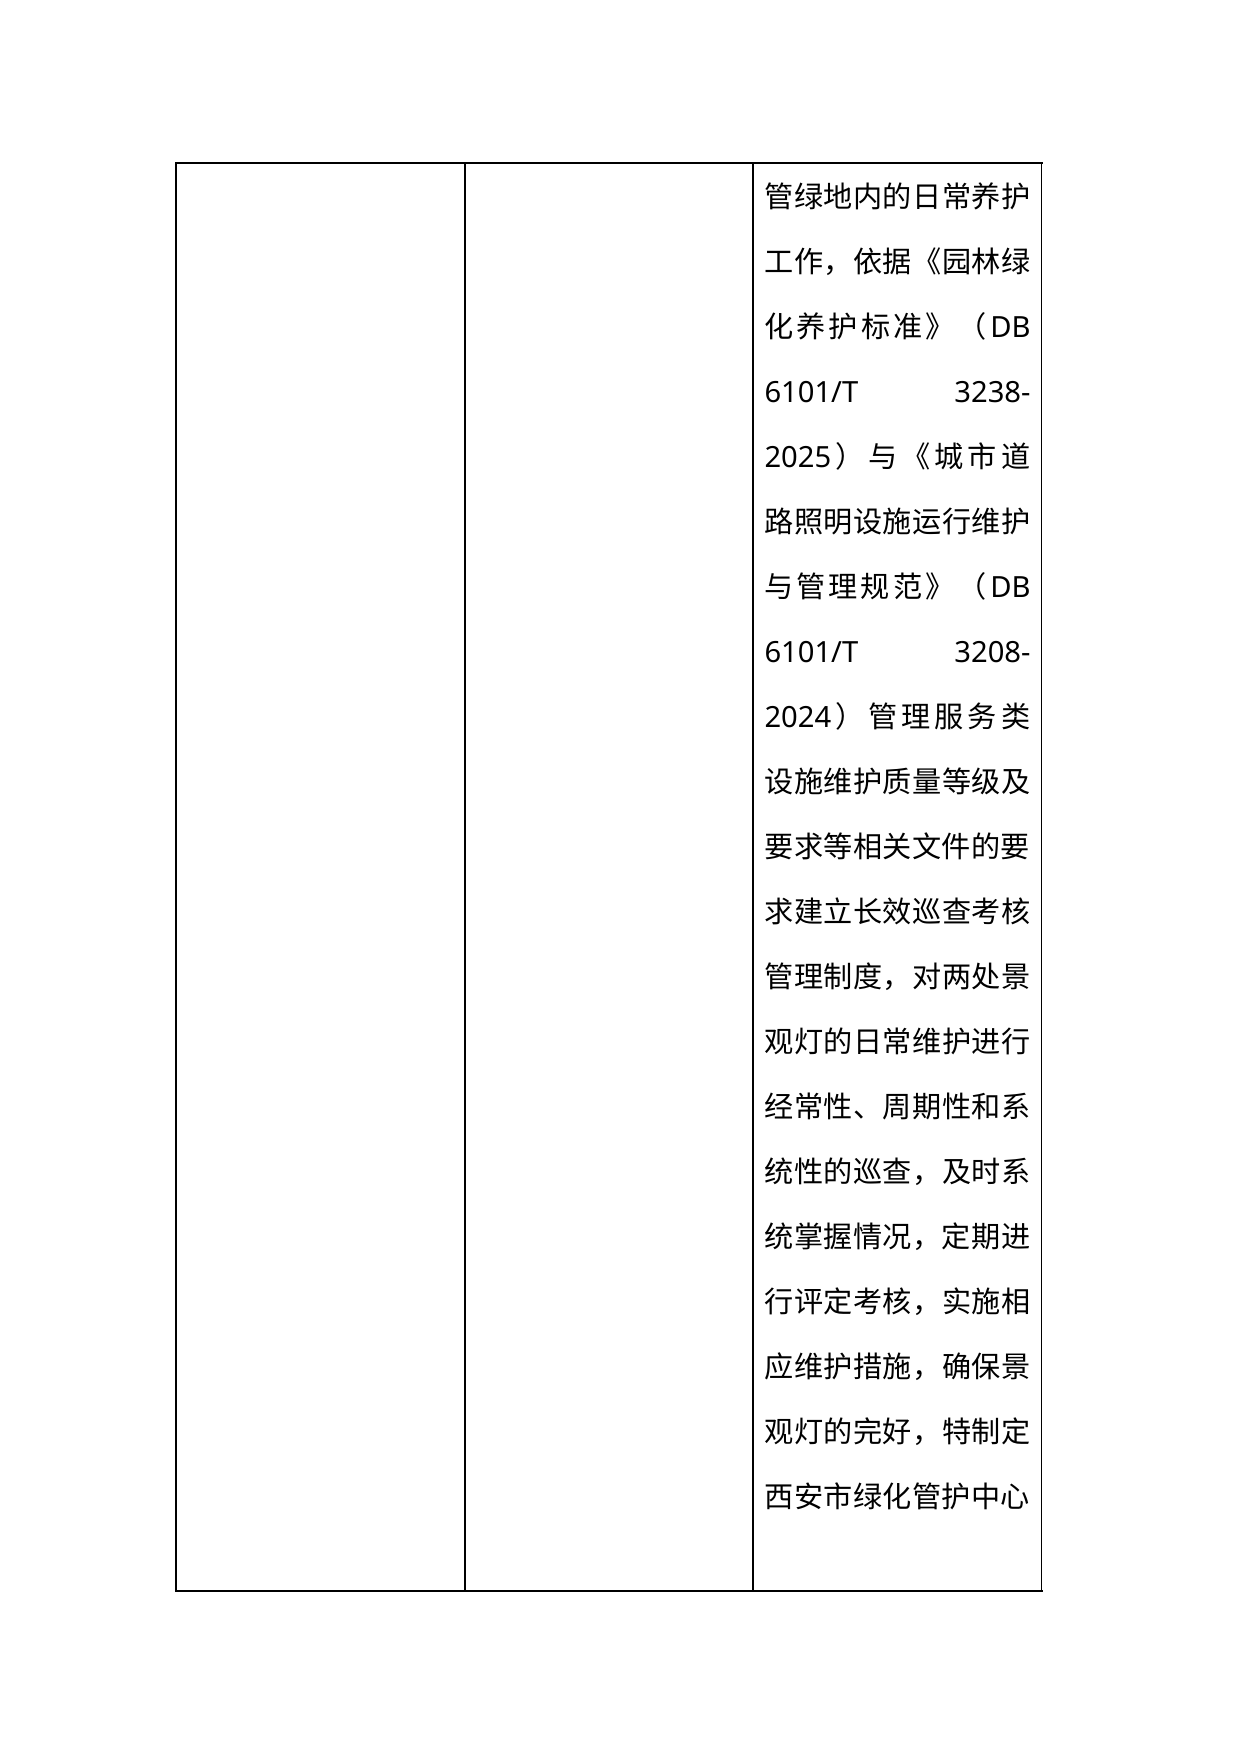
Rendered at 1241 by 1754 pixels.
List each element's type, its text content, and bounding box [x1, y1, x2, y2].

table_cell 1 [177, 164, 464, 1590]
table_cell [466, 164, 752, 1590]
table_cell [754, 164, 1041, 1590]
